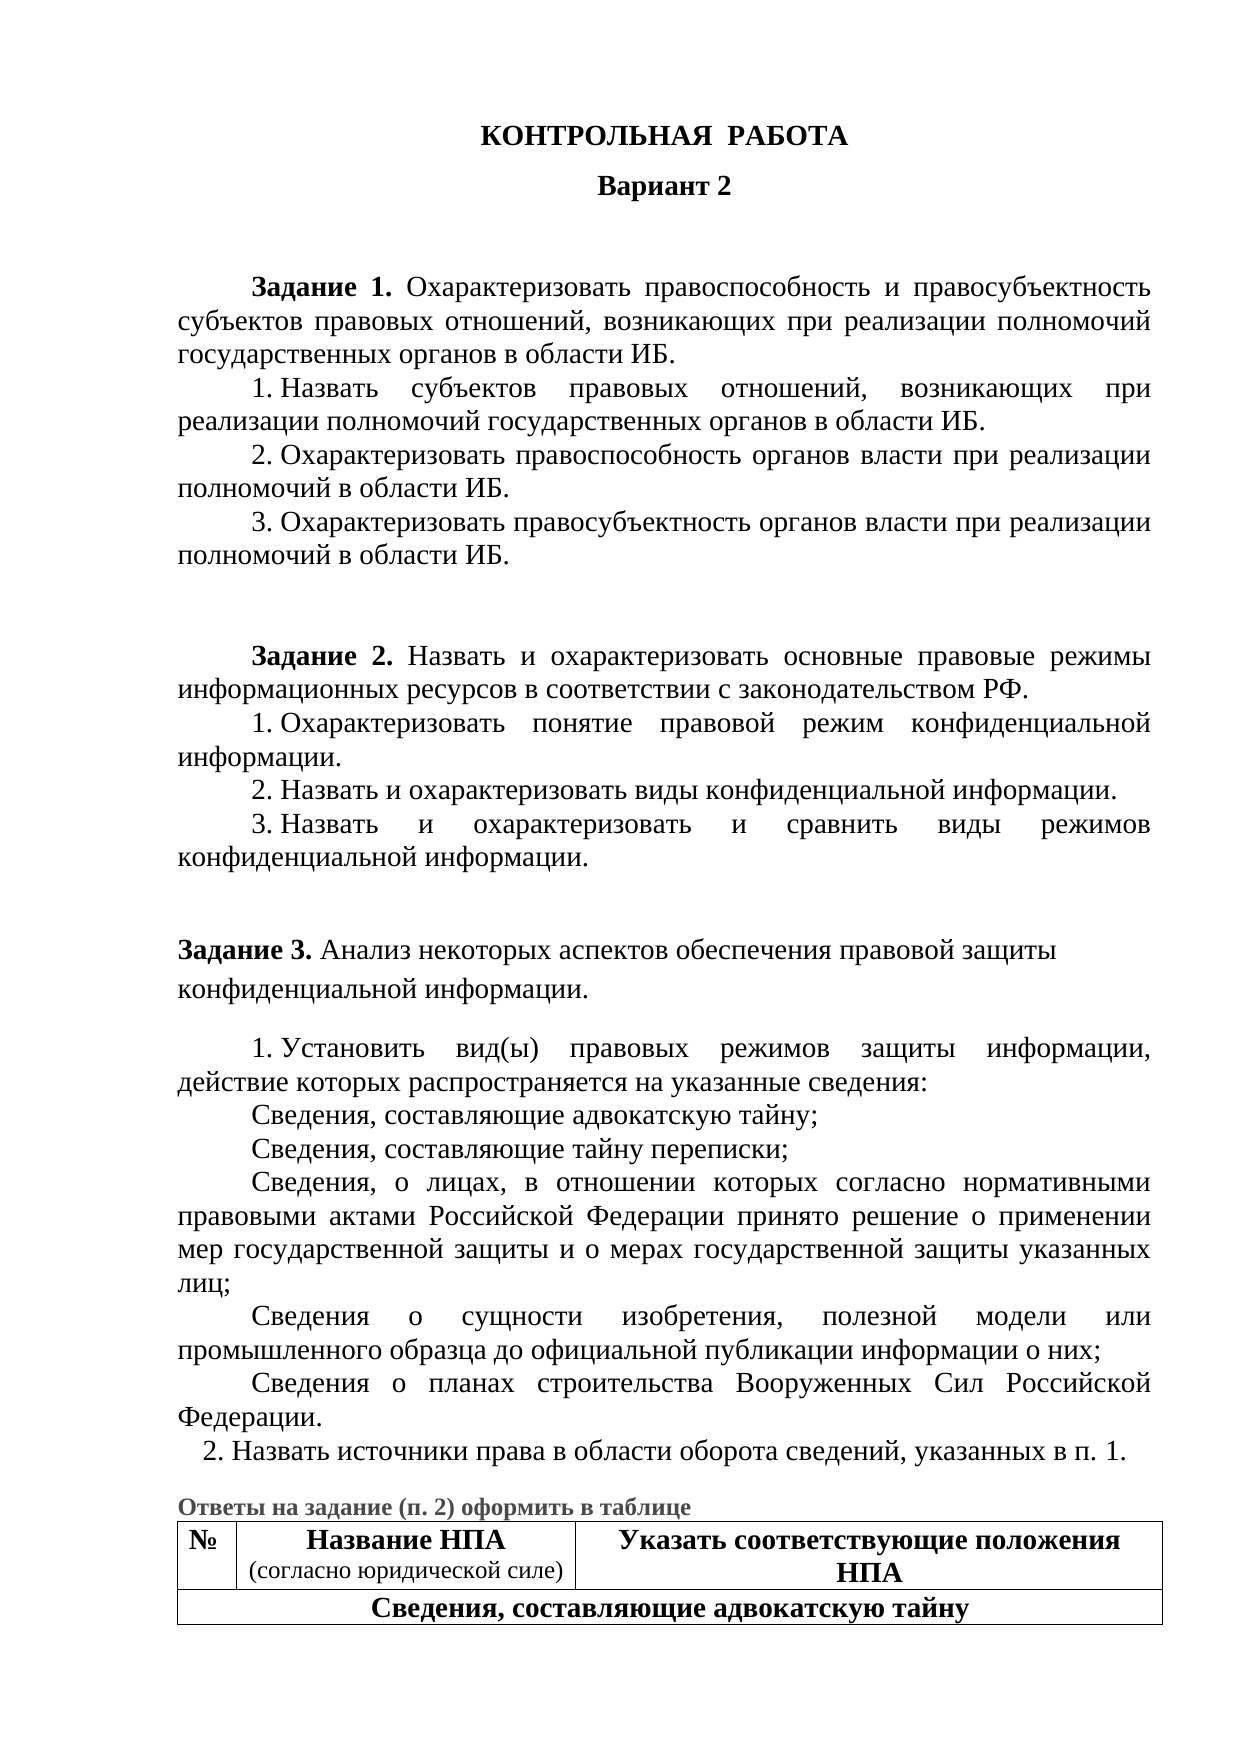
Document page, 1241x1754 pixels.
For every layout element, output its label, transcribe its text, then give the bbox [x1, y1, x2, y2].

subtitle 1. Назвать субъектов правовых отношений, возникающих при реализации полномочий государственных органов в области ИБ. [177, 370, 1152, 437]
subtitle 3. Охарактеризовать правосубъектность органов власти при реализации полномочий в области ИБ. [177, 504, 1152, 571]
subtitle Задание 1. Охарактеризовать правоспособность и правосубъектность субъектов правовых отношений, возникающих при реализации полномочий государственных органов в области ИБ. [177, 269, 1152, 370]
list Сведения о планах строительства Вооруженных Сил Российской Федерации. [177, 1366, 1152, 1433]
text Ответы на задание (п. 2) оформить в таблице [177, 1492, 1152, 1521]
table_header Указать соответствующие положения НПА [576, 1522, 1162, 1589]
table_cell Сведения, составляющие адвокатскую тайну [178, 1590, 1162, 1623]
table_header Название НПА (согласно юридической силе) [237, 1522, 575, 1589]
list Сведения о сущности изобретения, полезной модели или промышленного образца до официальной публикации информации о них; [177, 1298, 1152, 1366]
text Вариант 2 [177, 168, 1152, 202]
table_header № [178, 1522, 236, 1589]
list Сведения, составляющие адвокатскую тайну; [177, 1097, 1152, 1131]
list Сведения, о лицах, в отношении которых согласно нормативными правовыми актами Российской Федерации принято решение о применении мер государственной защиты и о мерах государственной защиты указанных лиц; [177, 1164, 1152, 1298]
subtitle 2. Охарактеризовать правоспособность органов власти при реализации полномочий в области ИБ. [177, 437, 1152, 504]
text КОНТРОЛЬНАЯ РАБОТА [177, 118, 1152, 152]
text 3. Назвать и охарактеризовать и сравнить виды режимов конфиденциальной информации. [177, 806, 1152, 873]
text 2. Назвать и охарактеризовать виды конфиденциальной информации. [177, 772, 1152, 806]
text Задание 2. Назвать и охарактеризовать основные правовые режимы информационных ресурсов в соответствии с законодательством РФ. [177, 638, 1152, 705]
list 2. Назвать источники права в области оборота сведений, указанных в п. 1. [177, 1433, 1152, 1466]
text 1. Охарактеризовать понятие правовой режим конфиденциальной информации. [177, 705, 1152, 772]
list 1. Установить вид(ы) правовых режимов защиты информации, действие которых распространяется на указанные сведения: [177, 1030, 1152, 1097]
list Сведения, составляющие тайну переписки; [177, 1131, 1152, 1164]
text Задание 3. Анализ некоторых аспектов обеспечения правовой защиты конфиденциальной информации. [177, 932, 1152, 1004]
